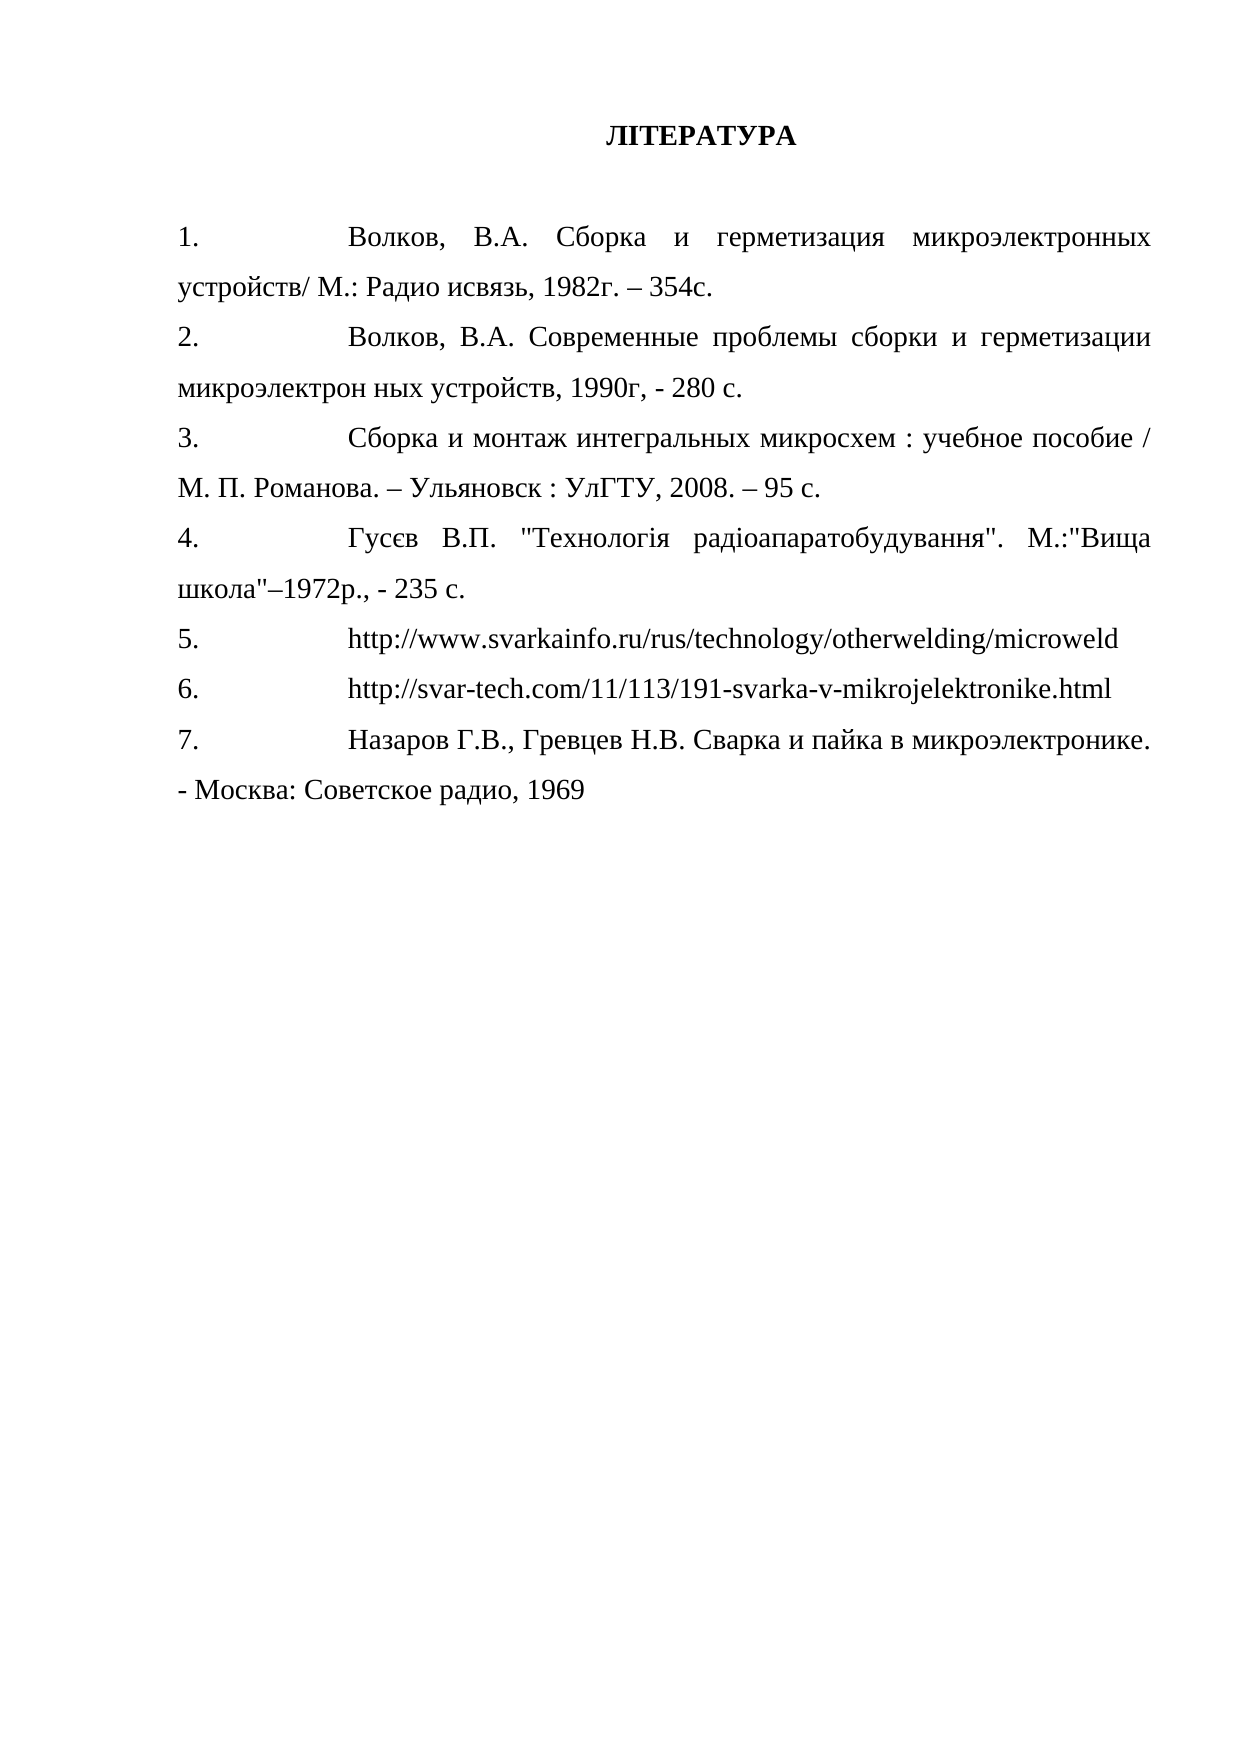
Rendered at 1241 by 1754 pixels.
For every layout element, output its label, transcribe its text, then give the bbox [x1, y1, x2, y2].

list http://svar-tech.com/11/113/191-svarka-v-mikrojelektronike.html [177, 672, 1152, 705]
text ЛІТЕРАТУРА [177, 118, 1152, 152]
list Назаров Г.В., Гревцев Н.В. Сварка и пайка в микроэлектронике. - Москва: Советское радио, 1969 [177, 722, 1152, 806]
list Сборка и монтаж интегральных микросхем : учебное пособие / М. П. Романова. – Ульяновск : УлГТУ, 2008. – 95 с. [177, 420, 1152, 504]
list Волков, В.А. Сборка и герметизация микроэлектронных устройств/ М.: Радио исвязь, 1982г. – 354с. [177, 219, 1152, 303]
list Гусєв В.П. "Технологія радіоапаратобудування". М.:"Вища школа"–1972р., - 235 с. [177, 521, 1152, 604]
list http://www.svarkainfo.ru/rus/technology/otherwelding/microweld [177, 621, 1152, 655]
list Волков, В.А. Современные проблемы сборки и герметизации микроэлектрон ных устройств, 1990г, - 280 с. [177, 319, 1152, 403]
